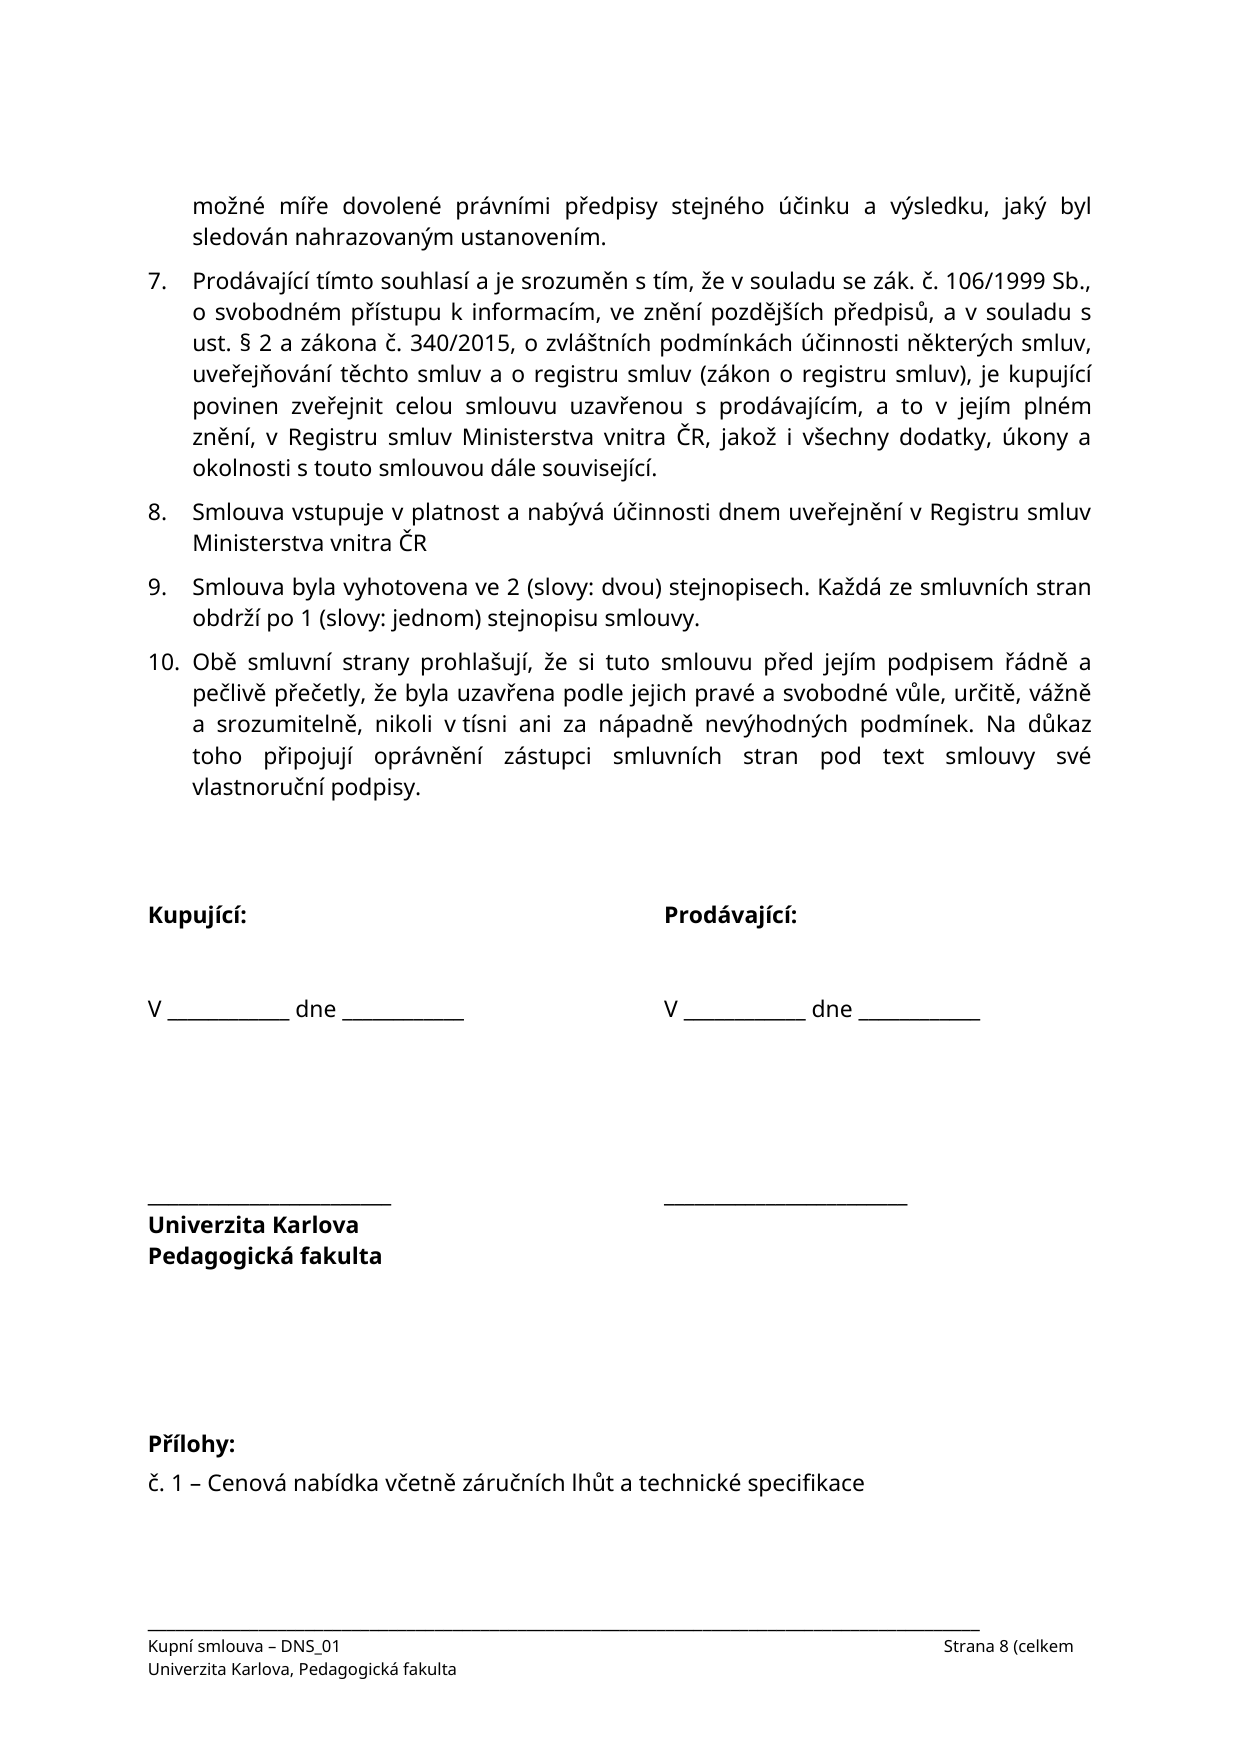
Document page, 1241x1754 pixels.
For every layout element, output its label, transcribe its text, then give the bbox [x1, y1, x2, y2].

list Smlouva byla vyhotovena ve 2 (slovy: dvou) stejnopisech. Každá ze smluvních stran obdrží po 1 (slovy: jednom) stejnopisu smlouvy. [148, 571, 1093, 633]
text Kupující: Prodávající: [148, 899, 1093, 930]
list Prodávající tímto souhlasí a je srozuměn s tím, že v souladu se zák. č. 106/1999 Sb., o svobodném přístupu k informacím, ve znění pozdějších předpisů, a v souladu s ust. § 2 a zákona č. 340/2015, o zvláštních podmínkách účinnosti některých smluv, uveřejňování těchto smluv a o registru smluv (zákon o registru smluv), je kupující povinen zveřejnit celou smlouvu uzavřenou s prodávajícím, a to v jejím plném znění, v Registru smluv Ministerstva vnitra ČR, jakož i všechny dodatky, úkony a okolnosti s touto smlouvou dále související. [148, 265, 1093, 483]
text č. 1 – Cenová nabídka včetně záručních lhůt a technické specifikace [148, 1467, 1093, 1498]
text Univerzita Karlova [148, 1209, 1093, 1240]
text ________________________ ________________________ [148, 1177, 1093, 1209]
list Smlouva vstupuje v platnost a nabývá účinnosti dnem uveřejnění v Registru smluv Ministerstva vnitra ČR [148, 496, 1093, 558]
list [148, 190, 1093, 252]
text V ____________ dne ____________ V ____________ dne ____________ [148, 992, 1093, 1024]
list Obě smluvní strany prohlašují, že si tuto smlouvu před jejím podpisem řádně a pečlivě přečetly, že byla uzavřena podle jejich pravé a svobodné vůle, určitě, vážně a srozumitelně, nikoli v tísni ani za nápadně nevýhodných podmínek. Na důkaz toho připojují oprávnění zástupci smluvních stran pod text smlouvy své vlastnoruční podpisy. [148, 646, 1093, 802]
text Pedagogická fakulta [148, 1240, 1093, 1271]
text Přílohy: [148, 1427, 1093, 1459]
